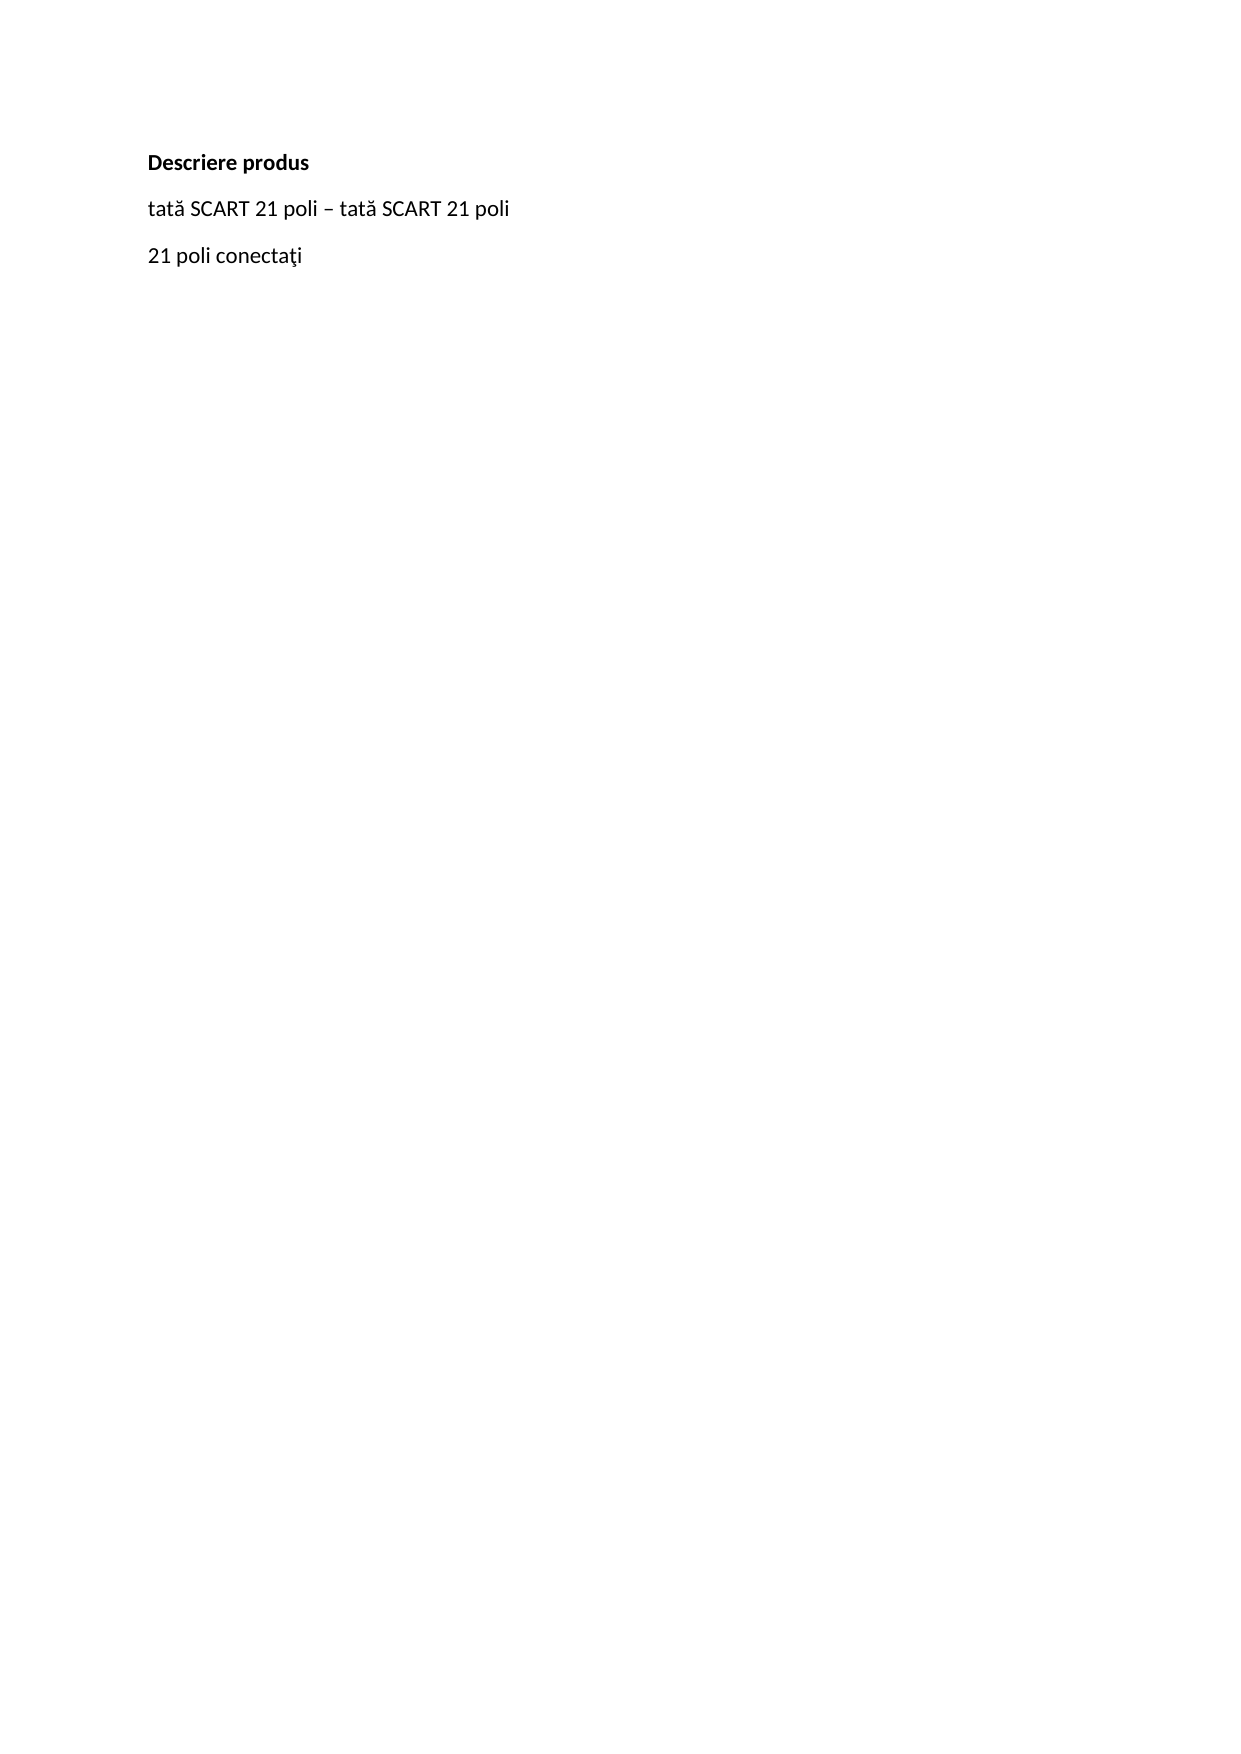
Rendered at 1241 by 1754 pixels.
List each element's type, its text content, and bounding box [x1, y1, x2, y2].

text tată SCART 21 poli – tată SCART 21 poli [148, 194, 1093, 222]
text 21 poli conectaţi [148, 241, 1093, 269]
text Descriere produs [148, 148, 1093, 176]
